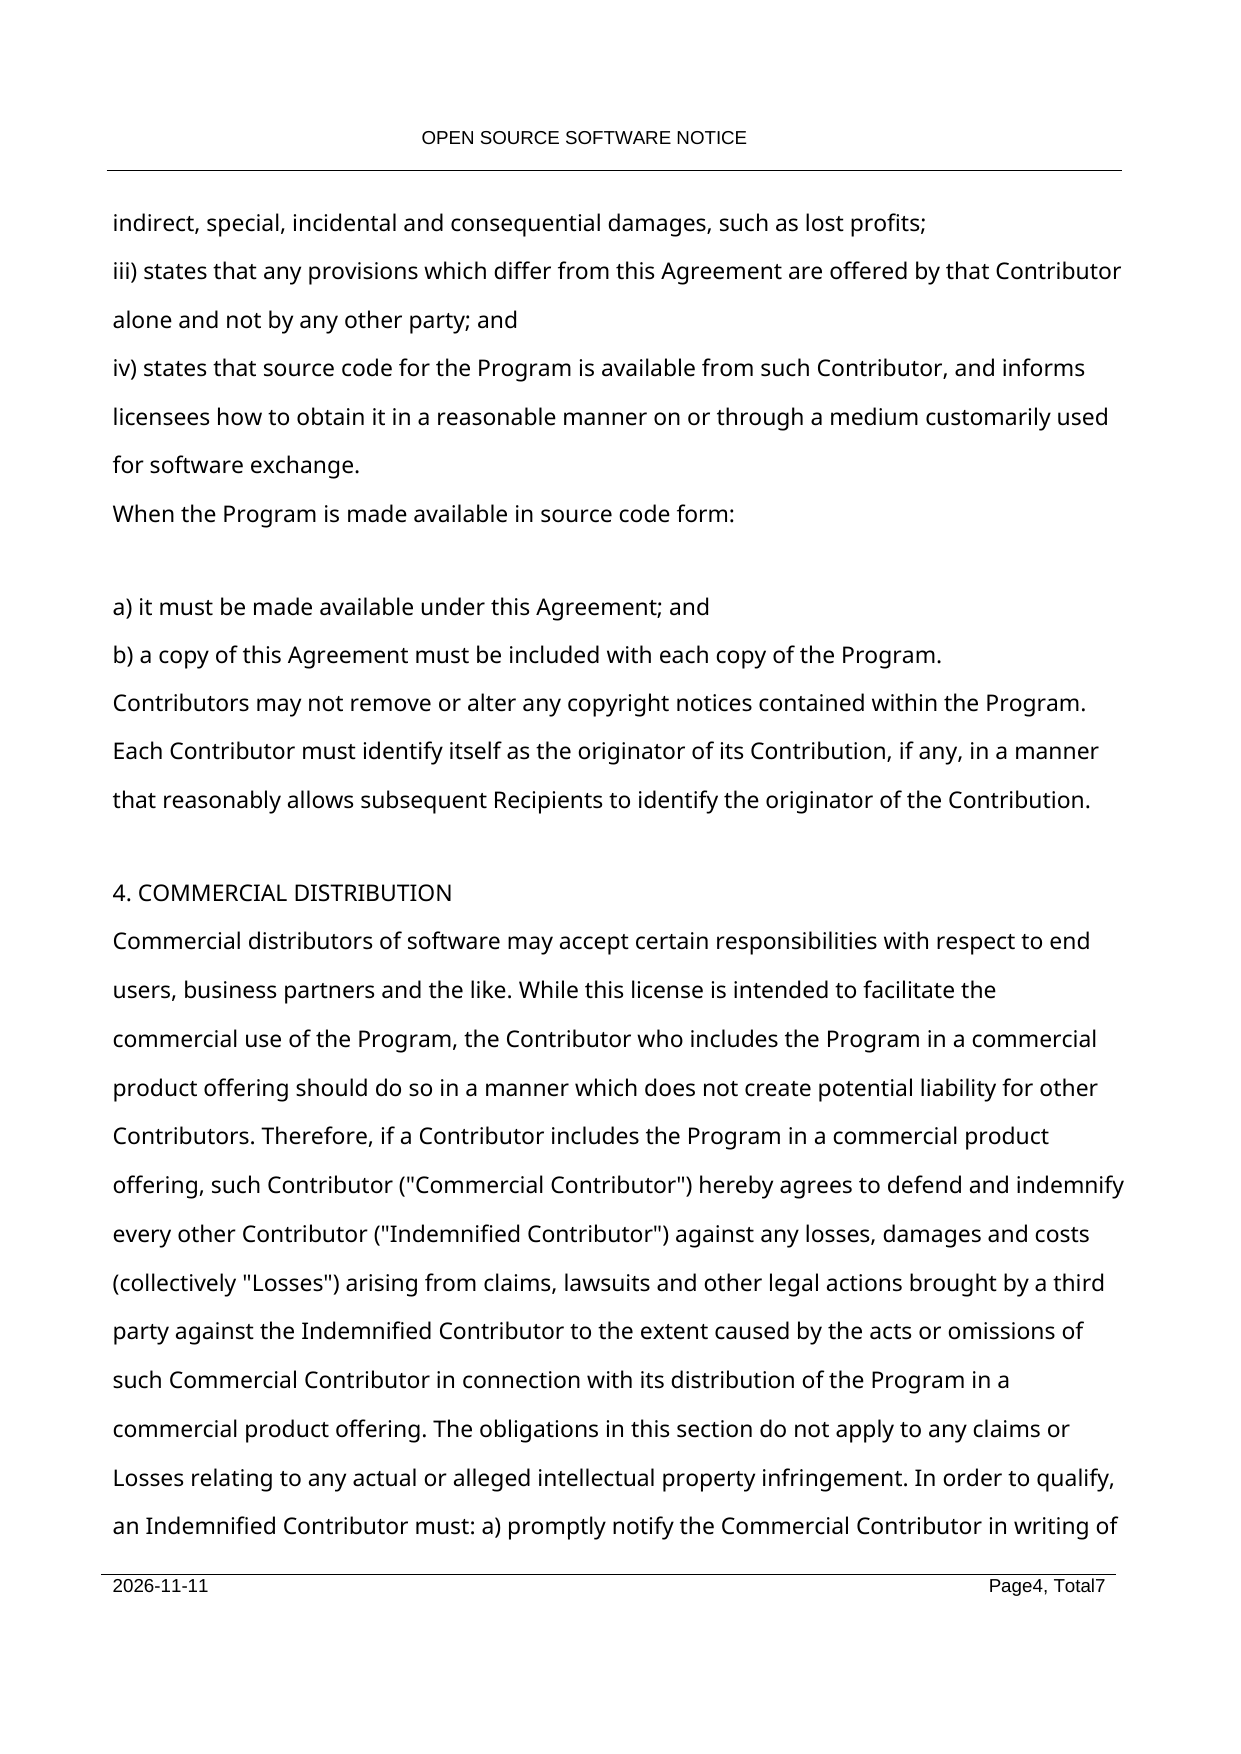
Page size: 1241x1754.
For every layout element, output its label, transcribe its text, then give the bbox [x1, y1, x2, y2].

text iii) states that any provisions which differ from this Agreement are offered by that Contributor alone and not by any other party; and [112, 254, 1128, 336]
text iv) states that source code for the Program is available from such Contributor, and informs licensees how to obtain it in a reasonable manner on or through a medium customarily used for software exchange. [112, 351, 1128, 481]
text b) a copy of this Agreement must be included with each copy of the Program. [112, 638, 1128, 671]
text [112, 206, 1128, 239]
text When the Program is made available in source code form: [112, 497, 1128, 529]
text a) it must be made available under this Agreement; and [112, 590, 1128, 623]
text Contributors may not remove or alter any copyright notices contained within the Program. [112, 686, 1128, 719]
text 4. COMMERCIAL DISTRIBUTION [112, 877, 1128, 909]
text Each Contributor must identify itself as the originator of its Contribution, if any, in a manner that reasonably allows subsequent Recipients to identify the originator of the Contribution. [112, 734, 1128, 816]
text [112, 925, 1128, 1542]
